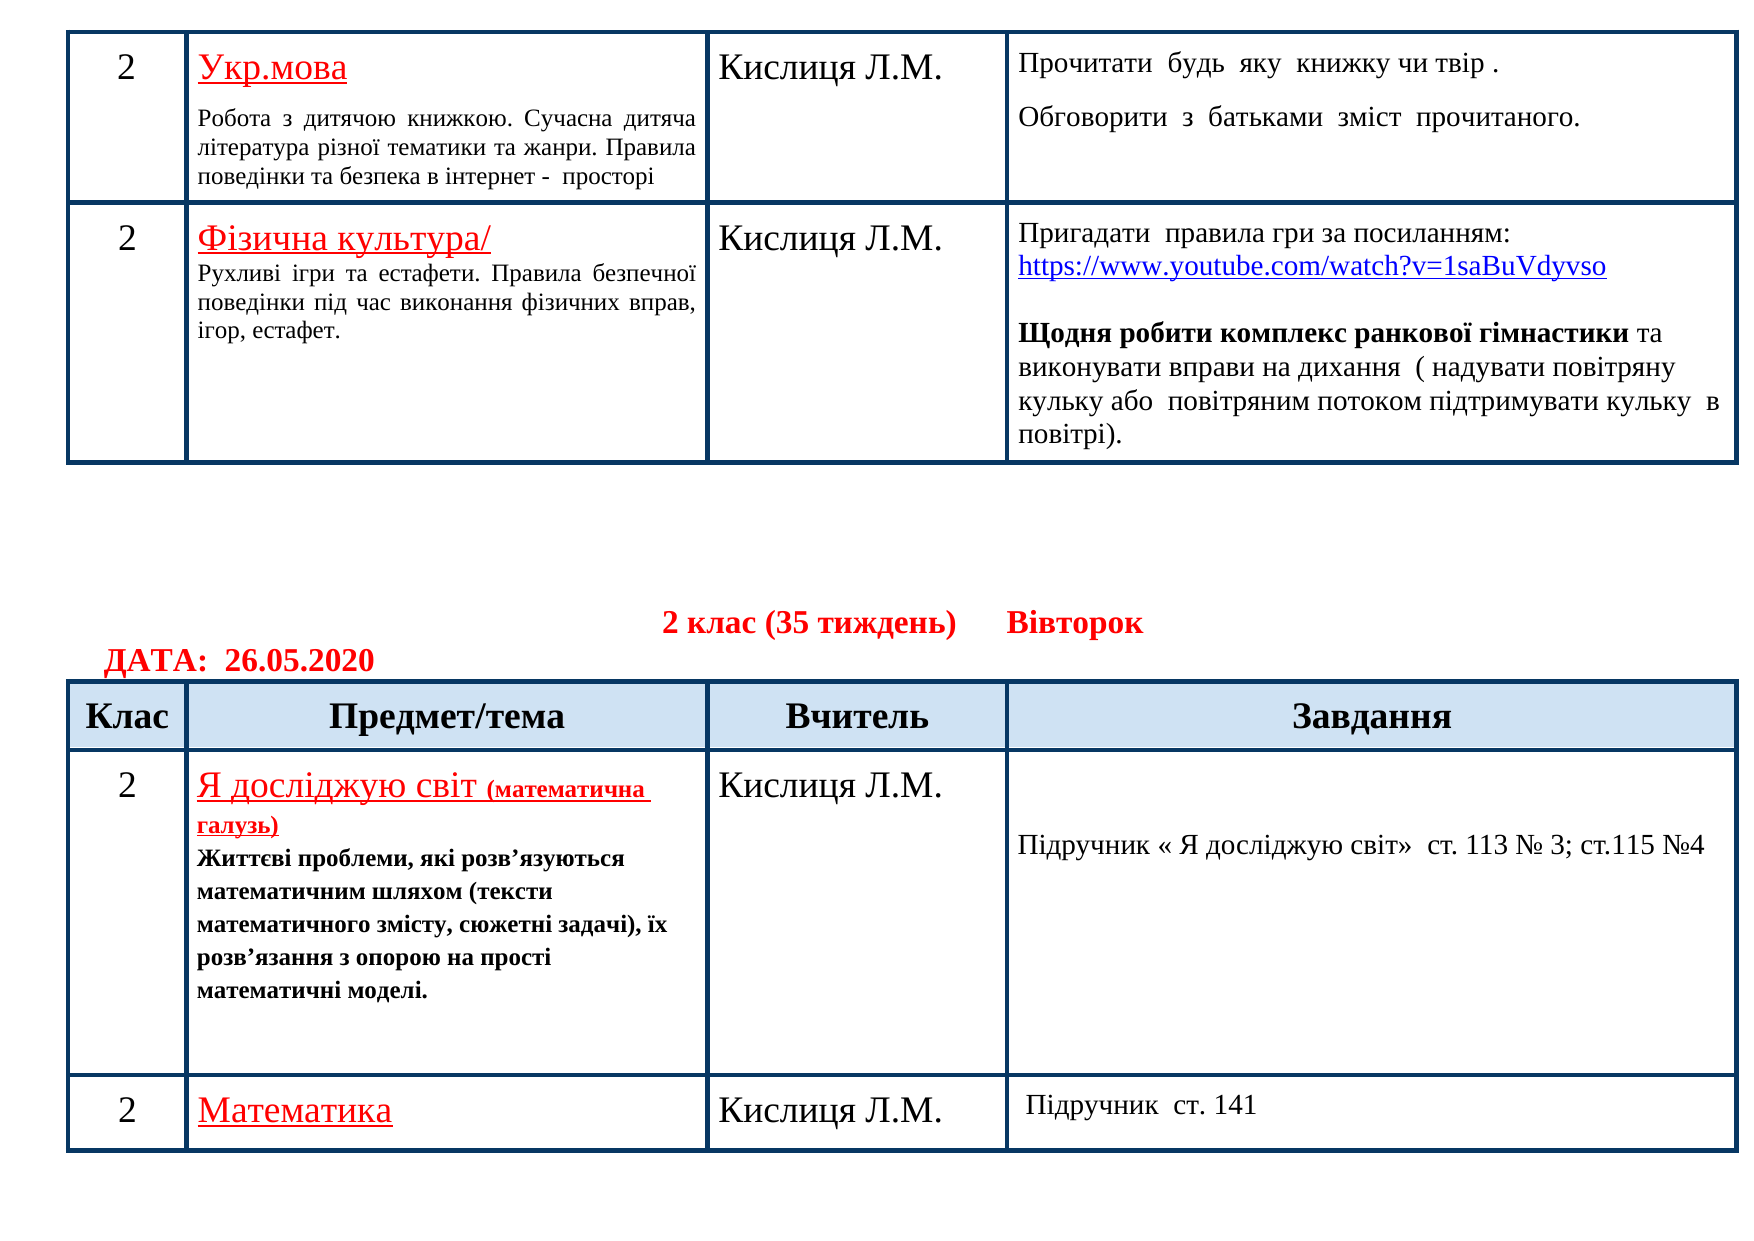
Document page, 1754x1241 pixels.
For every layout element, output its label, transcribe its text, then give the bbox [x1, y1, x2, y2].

table_cell Прочитати будь яку книжку чи твір . Обговорити з батьками зміст прочитаного. [1009, 34, 1734, 200]
table_cell Кислиця Л.М. [710, 1077, 1005, 1148]
table_header Завдання [1009, 684, 1734, 747]
table_cell 2 [70, 205, 184, 460]
table_cell Кислиця Л.М. [710, 205, 1005, 460]
table_cell Пригадати правила гри за посиланням: https://www.youtube.com/watch?v=1saBuVdyvso Щодня робити комплекс ранкової гімнастики та виконувати вправи на дихання ( надувати повітряну кульку або повітряним потоком підтримувати кульку в повітрі). [1009, 205, 1734, 460]
table_cell Підручник « Я досліджую світ» ст. 113 № 3; ст.115 №4 [1009, 752, 1734, 1072]
table_cell 2 [70, 1077, 184, 1148]
text 2 клас (35 тиждень) Вівторок [103, 602, 1728, 641]
table_cell 2 [70, 752, 184, 1072]
table_header Предмет/тема [189, 684, 705, 747]
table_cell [1009, 1077, 1734, 1148]
table_cell 2 [70, 34, 184, 200]
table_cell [189, 1077, 705, 1148]
text ДАТА: 26.05.2020 [103, 641, 1728, 679]
table_cell Фізична культура/ Рухливі ігри та естафети. Правила безпечної поведінки під час виконання фізичних вправ, ігор, естафет. [189, 205, 705, 460]
table_cell Кислиця Л.М. [710, 752, 1005, 1072]
table_cell Я досліджую світ (математична галузь) Життєві проблеми, які розв’язуються математичним шляхом (тексти математичного змісту, сюжетні задачі), їх розв’язання з опорою на прості математичні моделі. [189, 752, 705, 1072]
table_cell Кислиця Л.М. [710, 34, 1005, 200]
table_header Вчитель [710, 684, 1005, 747]
table_cell Укр.мова Робота з дитячою книжкою. Сучасна дитяча література різної тематики та жанри. Правила поведінки та безпека в інтернет - просторі [189, 34, 705, 200]
table_header Клас [70, 684, 184, 747]
